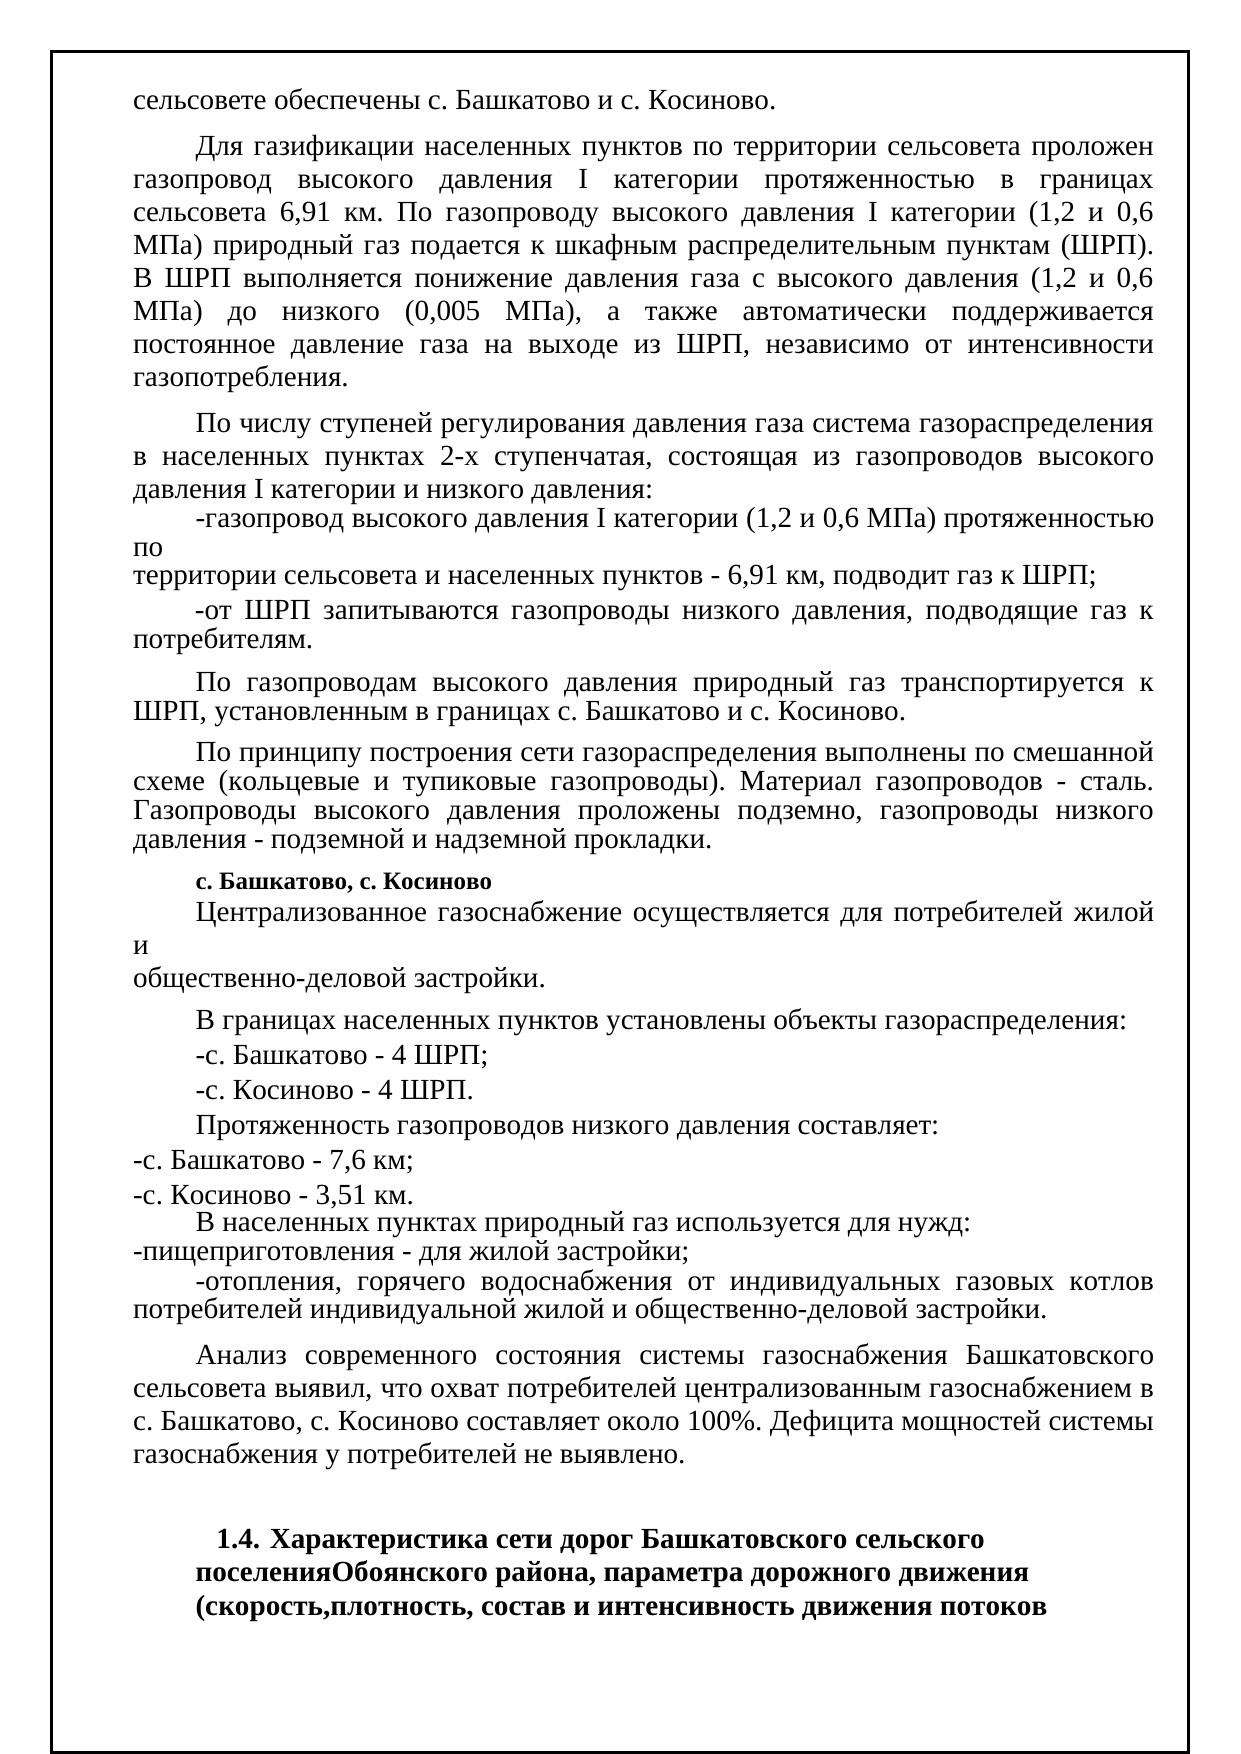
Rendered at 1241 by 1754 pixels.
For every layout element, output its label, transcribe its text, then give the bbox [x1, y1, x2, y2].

text В населенных пунктах природный газ используется для нужд: [133, 1211, 1155, 1236]
text В границах населенных пунктов установлены объекты газораспределения: [133, 1001, 1155, 1036]
text -с. Башкатово - 4 ШРП; [195, 1036, 1155, 1071]
text По газопроводам высокого давления природный газ транспортируется к ШРП, установленным в границах с. Башкатово и с. Косиново. [133, 668, 1155, 726]
text -с. Башкатово - 7,6 км; [133, 1141, 1155, 1176]
text с. Башкатово, с. Косиново [133, 870, 1155, 895]
text По принципу построения сети газораспределения выполнены по смешанной схеме (кольцевые и тупиковые газопроводы). Материал газопроводов - сталь. Газопроводы высокого давления проложены подземно, газопроводы низкого давления - подземной и надземной прокладки. [133, 738, 1155, 854]
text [133, 86, 1155, 116]
text Для газификации населенных пунктов по территории сельсовета проложен газопровод высокого давления I категории протяженностью в границах сельсовета 6,91 км. По газопроводу высокого давления I категории (1,2 и 0,6 МПа) природный газ подается к шкафным распределительным пунктам (ШРП). В ШРП выполняется понижение давления газа с высокого давления (1,2 и 0,6 МПа) до низкого (0,005 МПа), а также автоматически поддерживается постоянное давление газа на выходе из ШРП, независимо от интенсивности газопотребления. [133, 129, 1155, 393]
text Централизованное газоснабжение осуществляется для потребителей жилой и общественно-деловой застройки. [133, 895, 1155, 994]
text -с. Косиново - 3,51 км. [133, 1176, 1155, 1211]
text -с. Косиново - 4 ШРП. [195, 1071, 1155, 1106]
text -газопровод высокого давления I категории (1,2 и 0,6 МПа) протяженностью по территории сельсовета и населенных пунктов - 6,91 км, подводит газ к ШРП; [133, 505, 1155, 590]
text Анализ современного состояния системы газоснабжения Башкатовского сельсовета выявил, что охват потребителей централизованным газоснабжением в с. Башкатово, с. Косиново составляет около 100%. Дефицита мощностей системы газоснабжения у потребителей не выявлено. [133, 1338, 1155, 1470]
text -от ШРП запитываются газопроводы низкого давления, подводящие газ к потребителям. [133, 596, 1155, 655]
text По числу ступеней регулирования давления газа система газораспределения в населенных пунктах 2-х ступенчатая, состоящая из газопроводов высокого давления I категории и низкого давления: [133, 406, 1155, 505]
text -отопления, горячего водоснабжения от индивидуальных газовых котлов потребителей индивидуальной жилой и общественно-деловой застройки. [133, 1267, 1155, 1325]
text Протяженность газопроводов низкого давления составляет: [133, 1106, 1155, 1141]
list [195, 1522, 1119, 1622]
text -пищеприготовления - для жилой застройки; [133, 1240, 1155, 1265]
